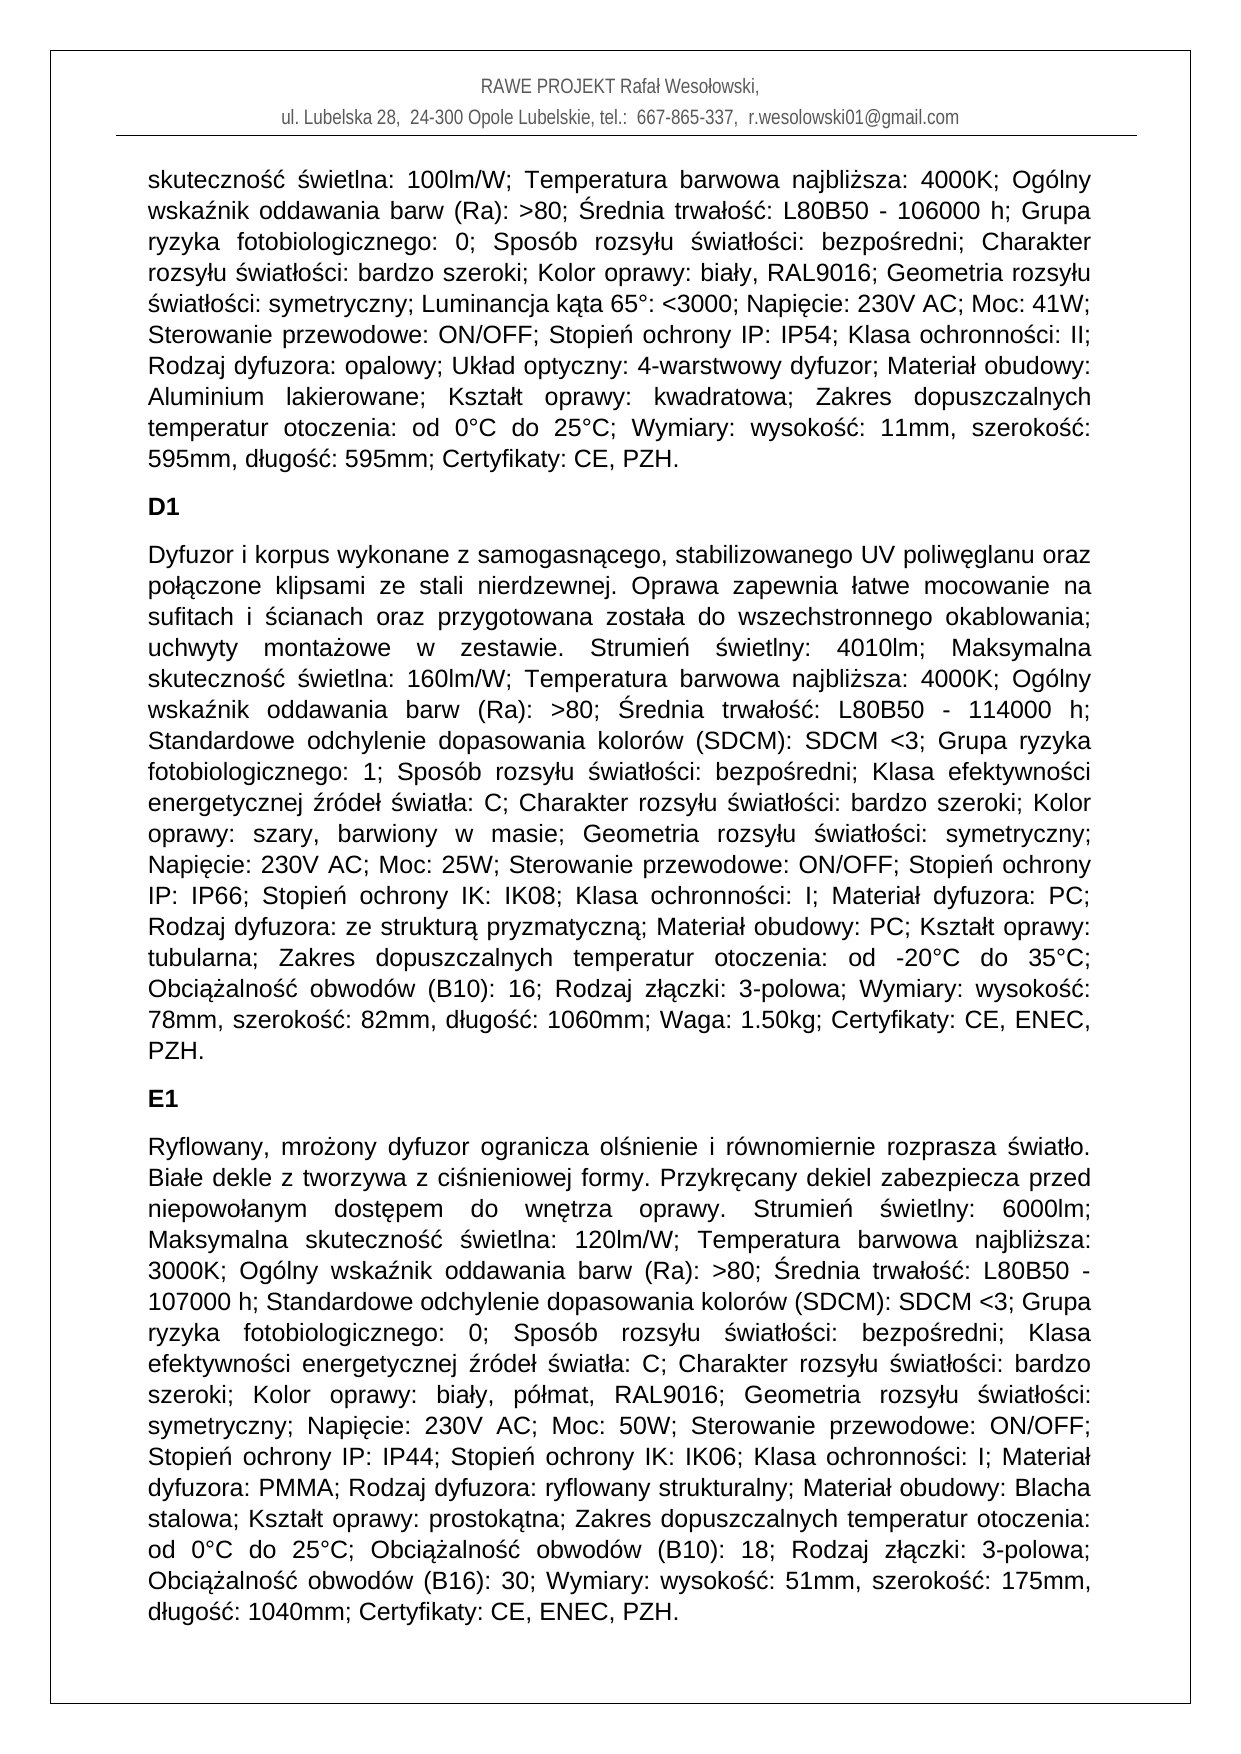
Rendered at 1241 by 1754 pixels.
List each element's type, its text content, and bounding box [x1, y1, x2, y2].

text Dyfuzor i korpus wykonane z samogasnącego, stabilizowanego UV poliwęglanu oraz połączone klipsami ze stali nierdzewnej. Oprawa zapewnia łatwe mocowanie na sufitach i ścianach oraz przygotowana została do wszechstronnego okablowania; uchwyty montażowe w zestawie. Strumień świetlny: 4010lm; Maksymalna skuteczność świetlna: 160lm/W; Temperatura barwowa najbliższa: 4000K; Ogólny wskaźnik oddawania barw (Ra): >80; Średnia trwałość: L80B50 - 114000 h; Standardowe odchylenie dopasowania kolorów (SDCM): SDCM <3; Grupa ryzyka fotobiologicznego: 1; Sposób rozsyłu światłości: bezpośredni; Klasa efektywności energetycznej źródeł światła: C; Charakter rozsyłu światłości: bardzo szeroki; Kolor oprawy: szary, barwiony w masie; Geometria rozsyłu światłości: symetryczny; Napięcie: 230V AC; Moc: 25W; Sterowanie przewodowe: ON/OFF; Stopień ochrony IP: IP66; Stopień ochrony IK: IK08; Klasa ochronności: I; Materiał dyfuzora: PC; Rodzaj dyfuzora: ze strukturą pryzmatyczną; Materiał obudowy: PC; Kształt oprawy: tubularna; Zakres dopuszczalnych temperatur otoczenia: od -20°C do 35°C; Obciążalność obwodów (B10): 16; Rodzaj złączki: 3-polowa; Wymiary: wysokość: 78mm, szerokość: 82mm, długość: 1060mm; Waga: 1.50kg; Certyfikaty: CE, ENEC, PZH. [148, 540, 1092, 1065]
text D1 [148, 492, 1092, 521]
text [148, 165, 1092, 473]
text Ryflowany, mrożony dyfuzor ogranicza olśnienie i równomiernie rozprasza światło. Białe dekle z tworzywa z ciśnieniowej formy. Przykręcany dekiel zabezpiecza przed niepowołanym dostępem do wnętrza oprawy. Strumień świetlny: 6000lm; Maksymalna skuteczność świetlna: 120lm/W; Temperatura barwowa najbliższa: 3000K; Ogólny wskaźnik oddawania barw (Ra): >80; Średnia trwałość: L80B50 - 107000 h; Standardowe odchylenie dopasowania kolorów (SDCM): SDCM <3; Grupa ryzyka fotobiologicznego: 0; Sposób rozsyłu światłości: bezpośredni; Klasa efektywności energetycznej źródeł światła: C; Charakter rozsyłu światłości: bardzo szeroki; Kolor oprawy: biały, półmat, RAL9016; Geometria rozsyłu światłości: symetryczny; Napięcie: 230V AC; Moc: 50W; Sterowanie przewodowe: ON/OFF; Stopień ochrony IP: IP44; Stopień ochrony IK: IK06; Klasa ochronności: I; Materiał dyfuzora: PMMA; Rodzaj dyfuzora: ryflowany strukturalny; Materiał obudowy: Blacha stalowa; Kształt oprawy: prostokątna; Zakres dopuszczalnych temperatur otoczenia: od 0°C do 25°C; Obciążalność obwodów (B10): 18; Rodzaj złączki: 3-polowa; Obciążalność obwodów (B16): 30; Wymiary: wysokość: 51mm, szerokość: 175mm, długość: 1040mm; Certyfikaty: CE, ENEC, PZH. [148, 1132, 1092, 1626]
text E1 [148, 1084, 1092, 1113]
